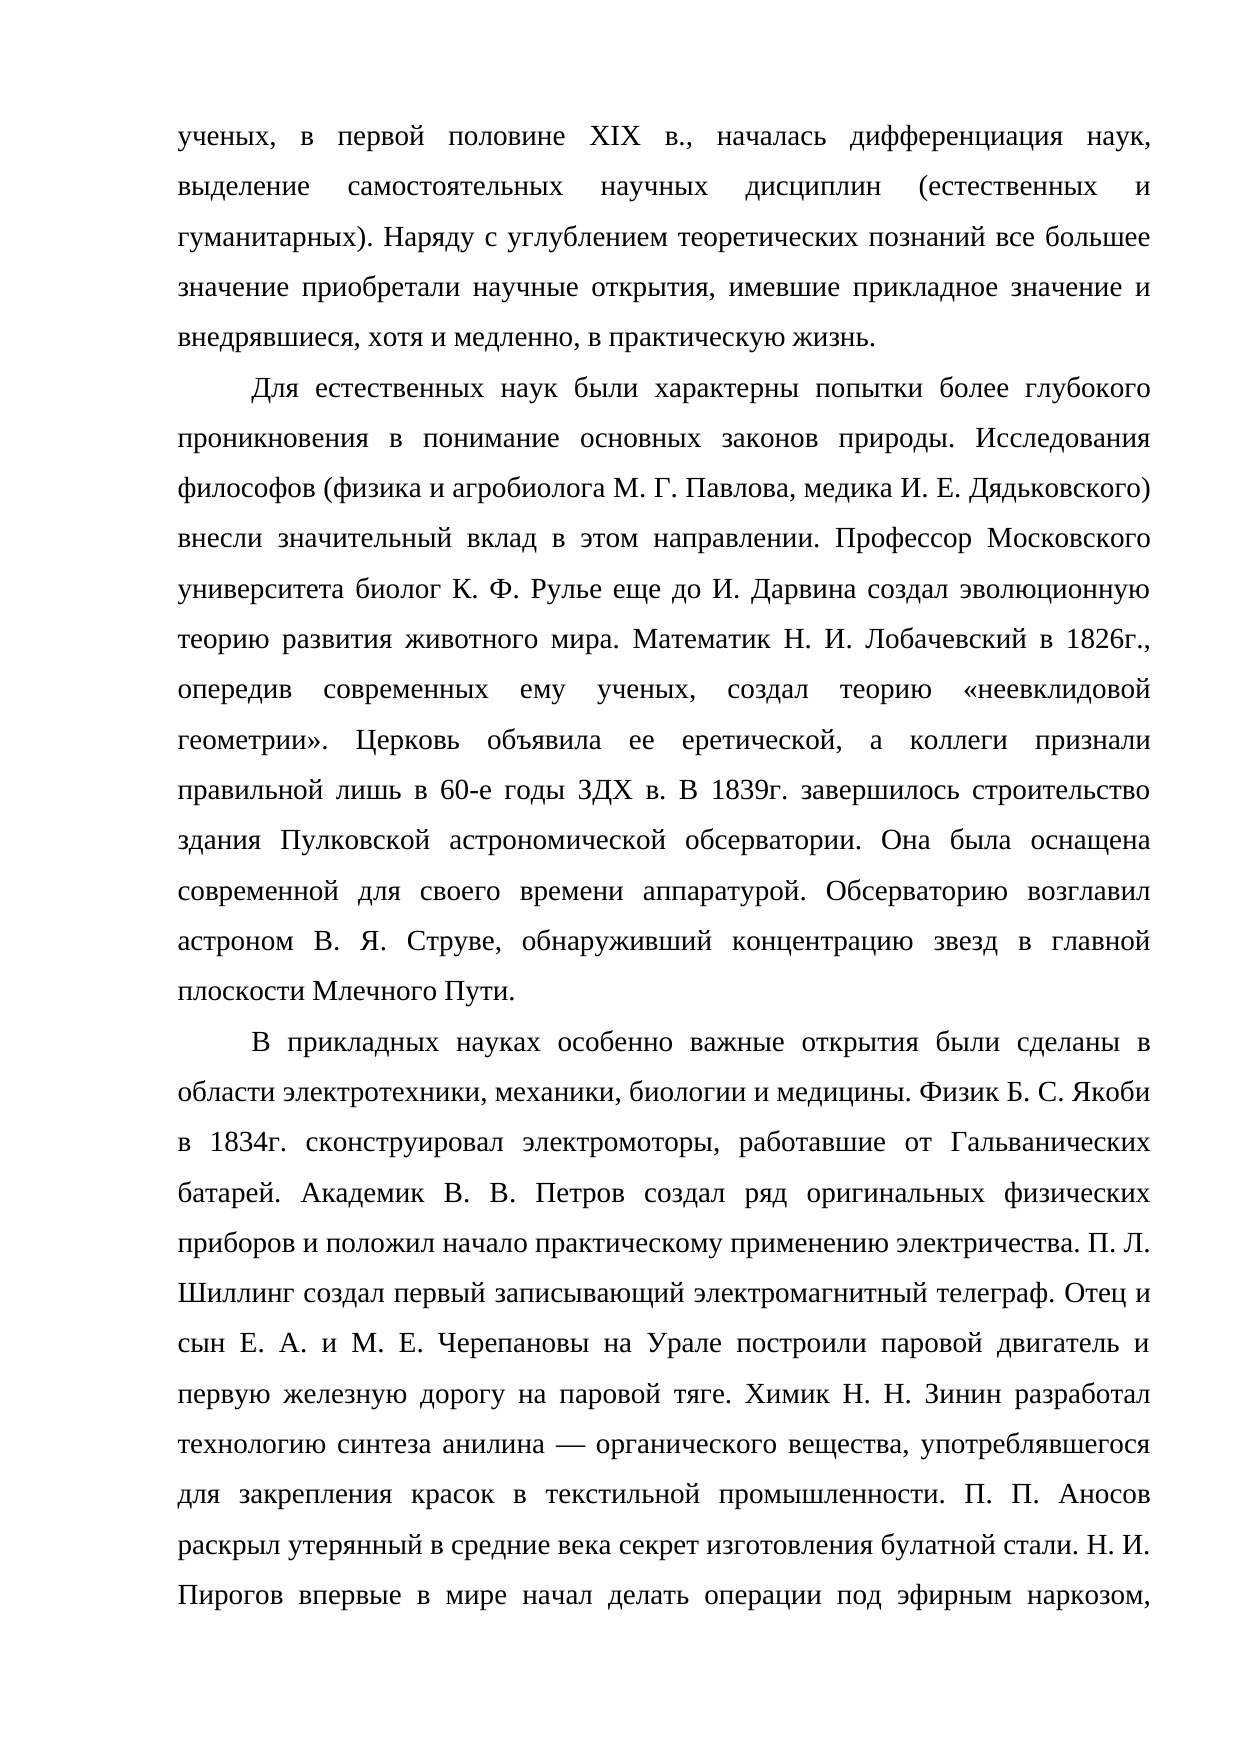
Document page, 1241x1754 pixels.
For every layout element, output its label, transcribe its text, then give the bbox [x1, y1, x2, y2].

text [177, 1024, 1152, 1611]
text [177, 118, 1152, 353]
text Для естественных наук были характерны попытки более глубокого проникновения в понимание основных законов природы. Исследования философов (физика и агробиолога М. Г. Павлова, медика И. Е. Дядьковского) внесли значительный вклад в этом направлении. Профессор Московского университета биолог К. Ф. Рулье еще до И. Дарвина создал эволюционную теорию развития животного мира. Математик Н. И. Лобачевский в 1826г., опередив современных ему ученых, создал теорию «неевклидовой геометрии». Церковь объявила ее еретической, а коллеги признали правильной лишь в 60-е годы ЗДХ в. В 1839г. завершилось строительство здания Пулковской астрономической обсерватории. Она была оснащена современной для своего времени аппаратурой. Обсерваторию возглавил астроном В. Я. Струве, обнаруживший концентрацию звезд в главной плоскости Млечного Пути. [177, 370, 1152, 1007]
